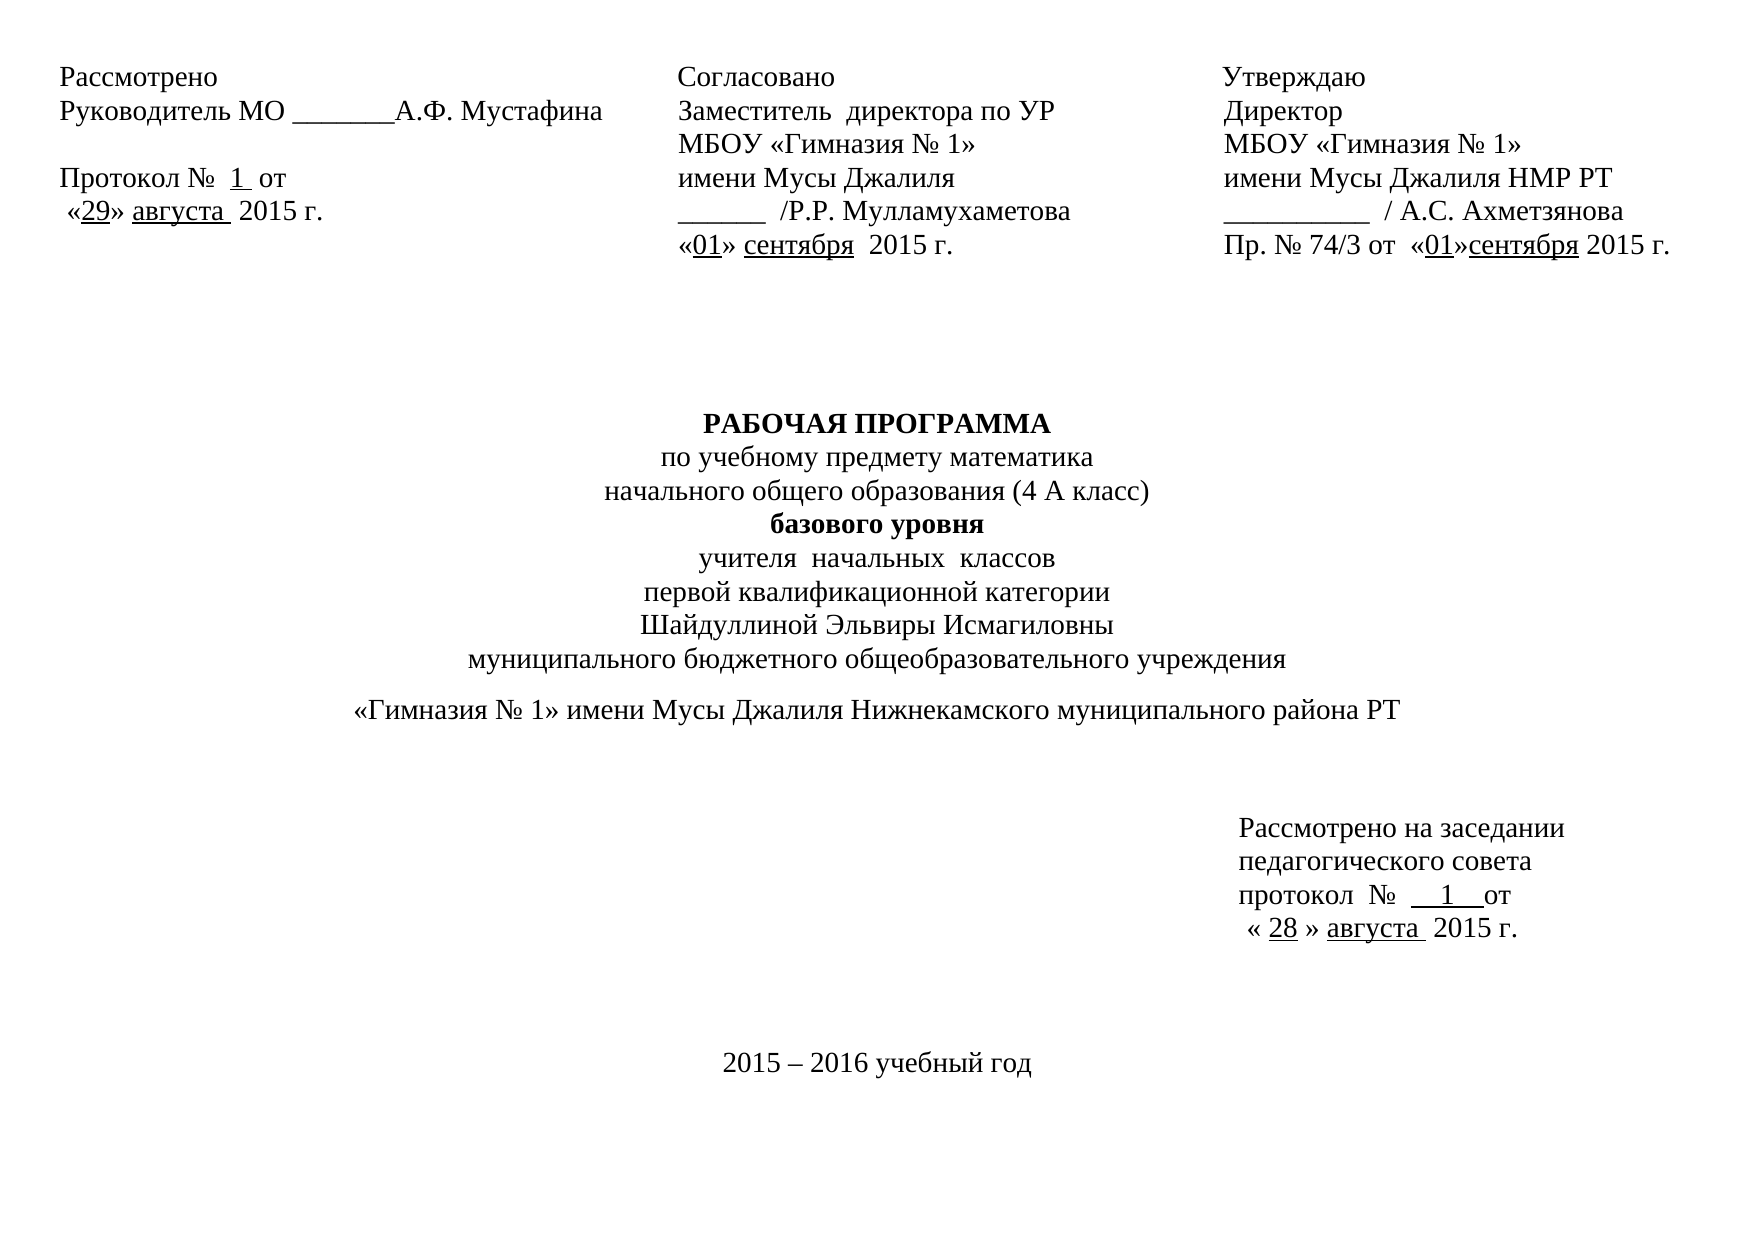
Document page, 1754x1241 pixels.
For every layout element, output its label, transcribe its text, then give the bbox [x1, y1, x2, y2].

text 2015 – 2016 учебный год [59, 1045, 1695, 1078]
text базового уровня [59, 507, 1695, 540]
text по учебному предмету математика [59, 439, 1695, 473]
text первой квалификационной категории [59, 574, 1695, 607]
text учителя начальных классов [59, 540, 1695, 574]
text МБОУ «Гимназия № 1» МБОУ «Гимназия № 1» [59, 126, 1695, 160]
text РАБОЧАЯ ПРОГРАММА [59, 406, 1695, 439]
text « 28 » августа 2015 г. [59, 911, 1715, 944]
text Протокол № 1 от имени Мусы Джалиля имени Мусы Джалиля НМР РТ [59, 160, 1695, 193]
text Руководитель МО _______А.Ф. Мустафина Заместитель директора по УР Директор [59, 93, 1695, 126]
text «Гимназия № 1» имени Мусы Джалиля Нижнекамского муниципального района РТ [59, 692, 1695, 725]
text «01» сентября 2015 г. Пр. № 74/3 от «01»сентября 2015 г. [59, 227, 1695, 260]
text протокол № 1 от [59, 877, 1715, 911]
text Рассмотрено на заседании [59, 810, 1695, 843]
text «29» августа 2015 г. ______ /Р.Р. Мулламухаметова __________ / А.С. Ахметзянова [59, 193, 1695, 227]
text Шайдуллиной Эльвиры Исмагиловны [59, 607, 1695, 641]
text педагогического совета [59, 843, 1695, 877]
text муниципального бюджетного общеобразовательного учреждения [59, 641, 1695, 674]
text Рассмотрено Согласовано Утверждаю [59, 59, 1695, 93]
text начального общего образования (4 А класс) [59, 473, 1695, 507]
